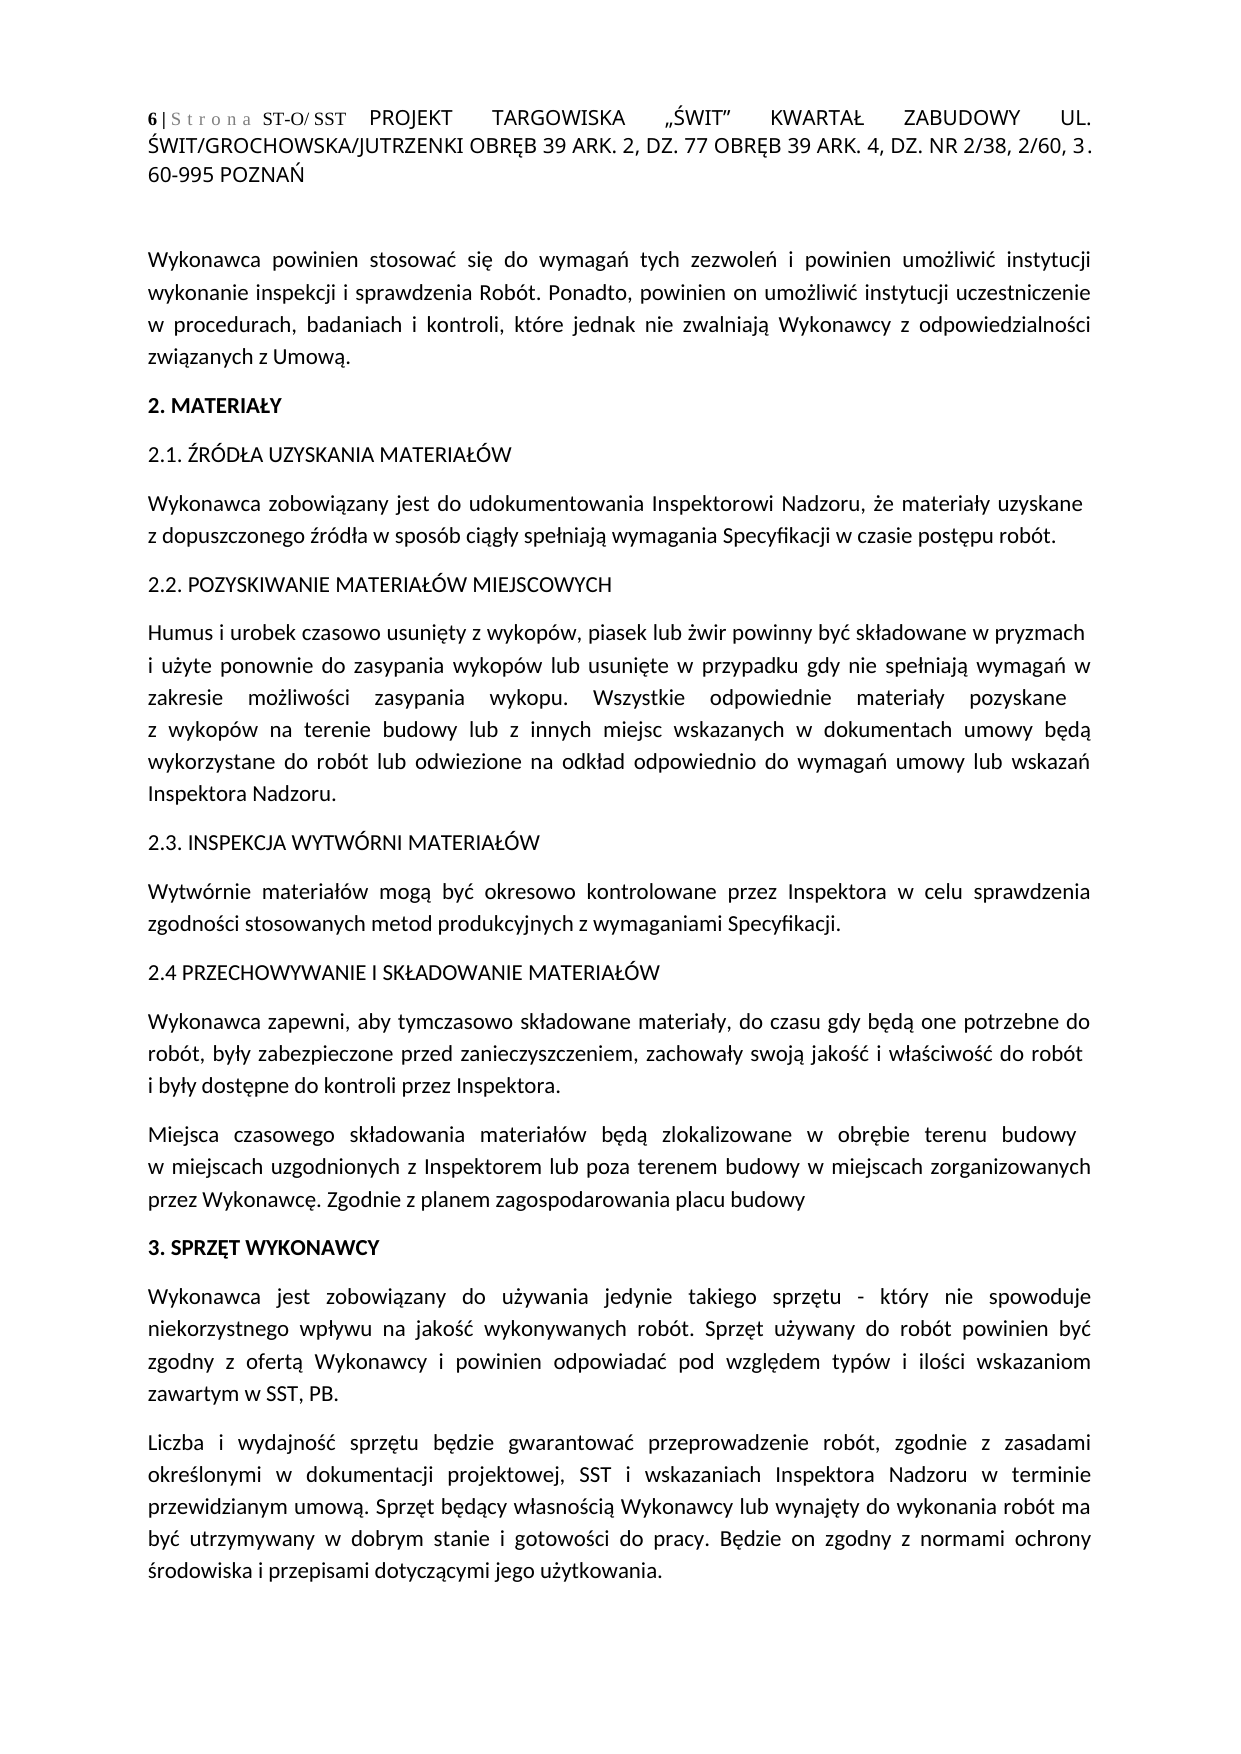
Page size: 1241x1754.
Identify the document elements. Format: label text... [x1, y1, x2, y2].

text Wykonawca zapewni, aby tymczasowo składowane materiały, do czasu gdy będą one potrzebne do robót, były zabezpieczone przed zanieczyszczeniem, zachowały swoją jakość i właściwość do robót i były dostępne do kontroli przez Inspektora. [148, 1007, 1092, 1099]
text 2.1. ŹRÓDŁA UZYSKANIA MATERIAŁÓW [148, 440, 1092, 468]
text 2.4 PRZECHOWYWANIE I SKŁADOWANIE MATERIAŁÓW [148, 958, 1092, 986]
text Miejsca czasowego składowania materiałów będą zlokalizowane w obrębie terenu budowy w miejscach uzgodnionych z Inspektorem lub poza terenem budowy w miejscach zorganizowanych przez Wykonawcę. Zgodnie z planem zagospodarowania placu budowy [148, 1120, 1092, 1213]
text Wykonawca zobowiązany jest do udokumentowania Inspektorowi Nadzoru, że materiały uzyskane z dopuszczonego źródła w sposób ciągły spełniają wymagania Specyfikacji w czasie postępu robót. [148, 489, 1092, 549]
text 3. SPRZĘT WYKONAWCY [148, 1233, 1092, 1262]
text 2.2. POZYSKIWANIE MATERIAŁÓW MIEJSCOWYCH [148, 570, 1092, 598]
text Humus i urobek czasowo usunięty z wykopów, piasek lub żwir powinny być składowane w pryzmach i użyte ponownie do zasypania wykopów lub usunięte w przypadku gdy nie spełniają wymagań w zakresie możliwości zasypania wykopu. Wszystkie odpowiednie materiały pozyskane z wykopów na terenie budowy lub z innych miejsc wskazanych w dokumentach umowy będą wykorzystane do robót lub odwiezione na odkład odpowiednio do wymagań umowy lub wskazań Inspektora Nadzoru. [148, 618, 1092, 807]
text 2.3. INSPEKCJA WYTWÓRNI MATERIAŁÓW [148, 828, 1092, 856]
text Wykonawca jest zobowiązany do używania jedynie takiego sprzętu - który nie spowoduje niekorzystnego wpływu na jakość wykonywanych robót. Sprzęt używany do robót powinien być zgodny z ofertą Wykonawcy i powinien odpowiadać pod względem typów i ilości wskazaniom zawartym w SST, PB. [148, 1282, 1092, 1407]
text Liczba i wydajność sprzętu będzie gwarantować przeprowadzenie robót, zgodnie z zasadami określonymi w dokumentacji projektowej, SST i wskazaniach Inspektora Nadzoru w terminie przewidzianym umową. Sprzęt będący własnością Wykonawcy lub wynajęty do wykonania robót ma być utrzymywany w dobrym stanie i gotowości do pracy. Będzie on zgodny z normami ochrony środowiska i przepisami dotyczącymi jego użytkowania. [148, 1428, 1092, 1584]
text Wykonawca powinien stosować się do wymagań tych zezwoleń i powinien umożliwić instytucji wykonanie inspekcji i sprawdzenia Robót. Ponadto, powinien on umożliwić instytucji uczestniczenie w procedurach, badaniach i kontroli, które jednak nie zwalniają Wykonawcy z odpowiedzialności związanych z Umową. [148, 246, 1092, 370]
text Wytwórnie materiałów mogą być okresowo kontrolowane przez Inspektora w celu sprawdzenia zgodności stosowanych metod produkcyjnych z wymaganiami Specyfikacji. [148, 877, 1092, 937]
text 2. MATERIAŁY [148, 391, 1092, 419]
